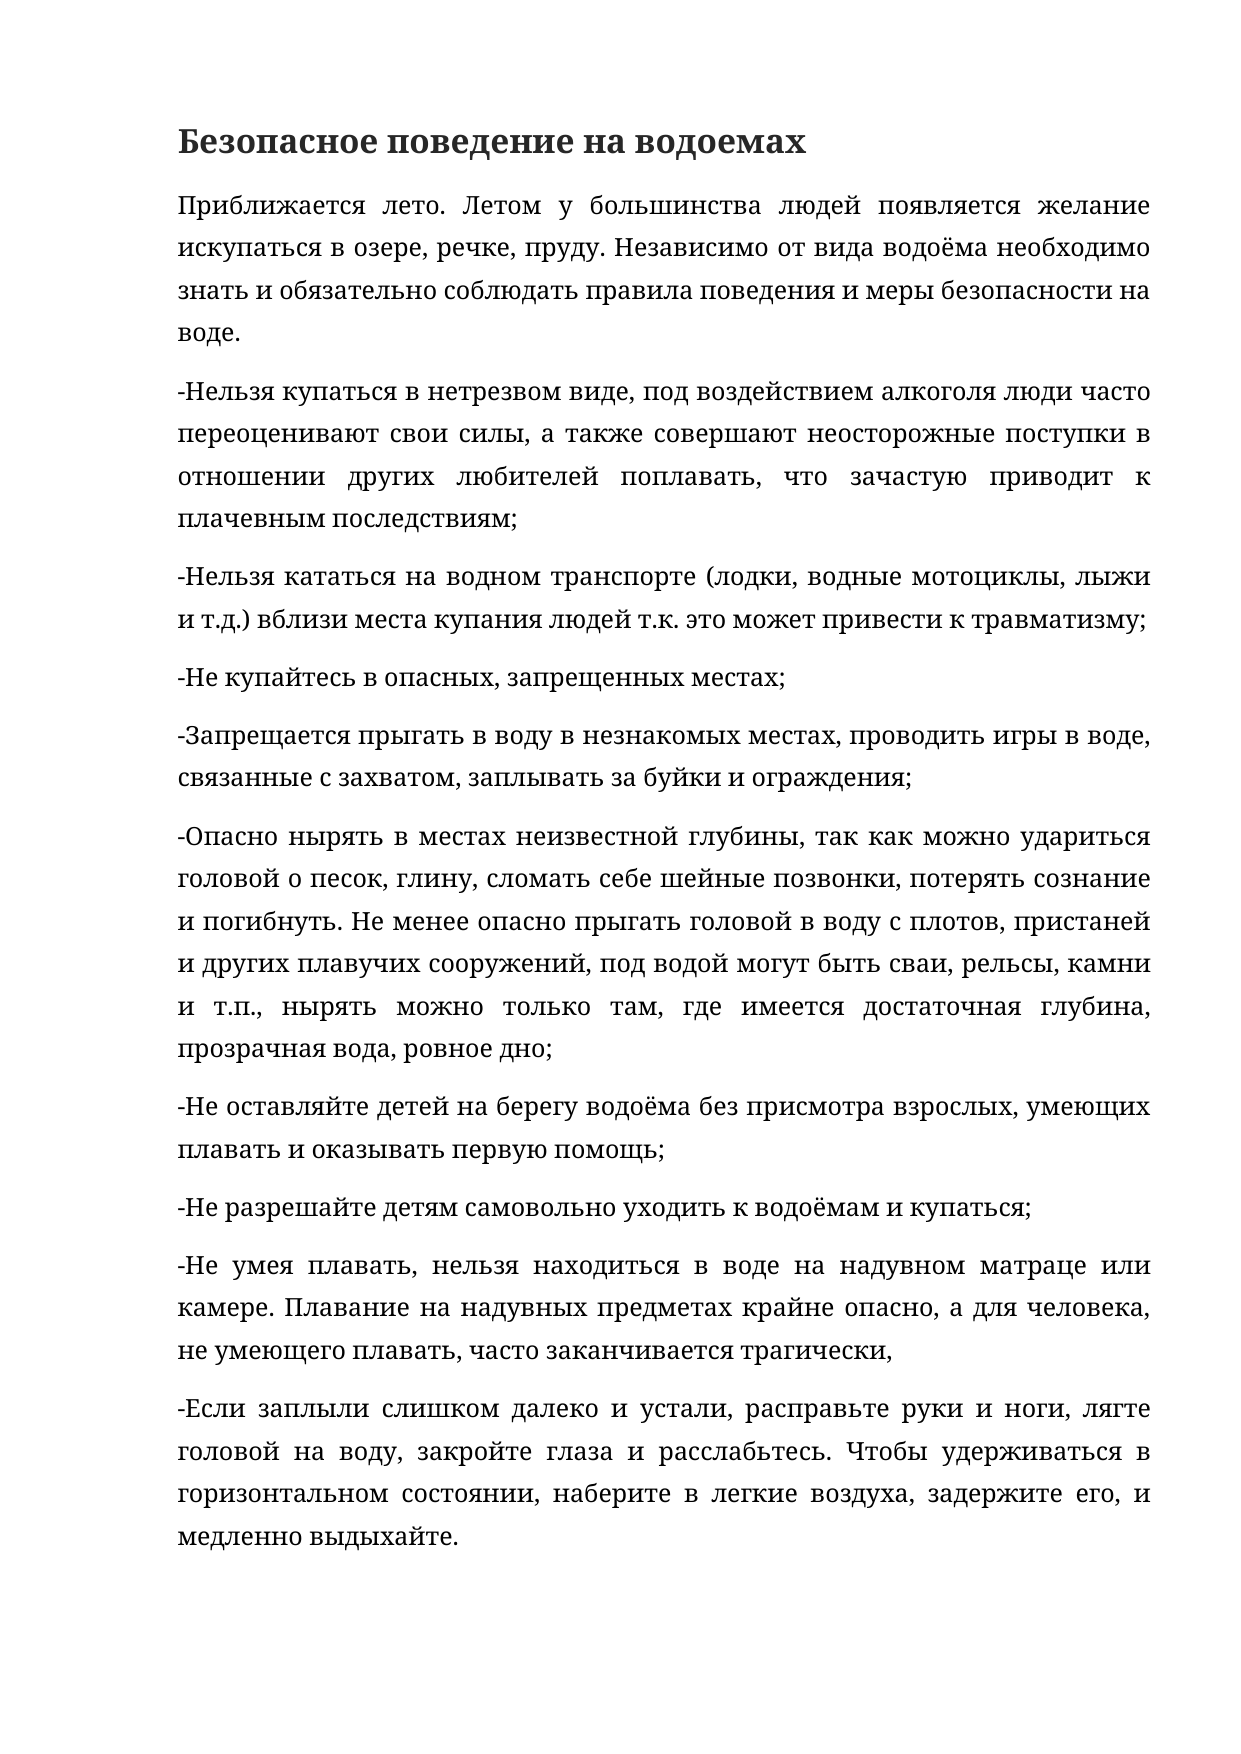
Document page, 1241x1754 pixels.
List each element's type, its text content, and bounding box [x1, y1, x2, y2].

text -Не оставляйте детей на берегу водоёма без присмотра взрослых, умеющих плавать и оказывать первую помощь; [177, 1080, 1152, 1165]
text -Нельзя купаться в нетрезвом виде, под воздействием алкоголя люди часто переоценивают свои силы, а также совершают неосторожные поступки в отношении других любителей поплавать, что зачастую приводит к плачевным последствиям; [177, 365, 1152, 535]
text -Не умея плавать, нельзя находиться в воде на надувном матраце или камере. Плавание на надувных предметах крайне опасно, а для человека, не умеющего плавать, часто заканчивается трагически, [177, 1239, 1152, 1367]
text -Опасно нырять в местах неизвестной глубины, так как можно удариться головой о песок, глину, сломать себе шейные позвонки, потерять сознание и погибнуть. Не менее опасно прыгать головой в воду с плотов, пристаней и других плавучих сооружений, под водой могут быть сваи, рельсы, камни и т.п., нырять можно только там, где имеется достаточная глубина, прозрачная вода, ровное дно; [177, 810, 1152, 1065]
text Безопасное поведение на водоемах [177, 118, 1152, 163]
text -Запрещается прыгать в воду в незнакомых местах, проводить игры в воде, связанные с захватом, заплывать за буйки и ограждения; [177, 709, 1152, 794]
text Приближается лето. Летом у большинства людей появляется желание искупаться в озере, речке, пруду. Независимо от вида водоёма необходимо знать и обязательно соблюдать правила поведения и меры безопасности на воде. [177, 179, 1152, 349]
text -Не разрешайте детям самовольно уходить к водоёмам и купаться; [177, 1181, 1152, 1223]
text -Нельзя кататься на водном транспорте (лодки, водные мотоциклы, лыжи и т.д.) вблизи места купания людей т.к. это может привести к травматизму; [177, 550, 1152, 635]
text -Если заплыли слишком далеко и устали, расправьте руки и ноги, лягте головой на воду, закройте глаза и расслабьтесь. Чтобы удерживаться в горизонтальном состоянии, наберите в легкие воздуха, задержите его, и медленно выдыхайте. [177, 1382, 1152, 1552]
text -Не купайтесь в опасных, запрещенных местах; [177, 651, 1152, 693]
